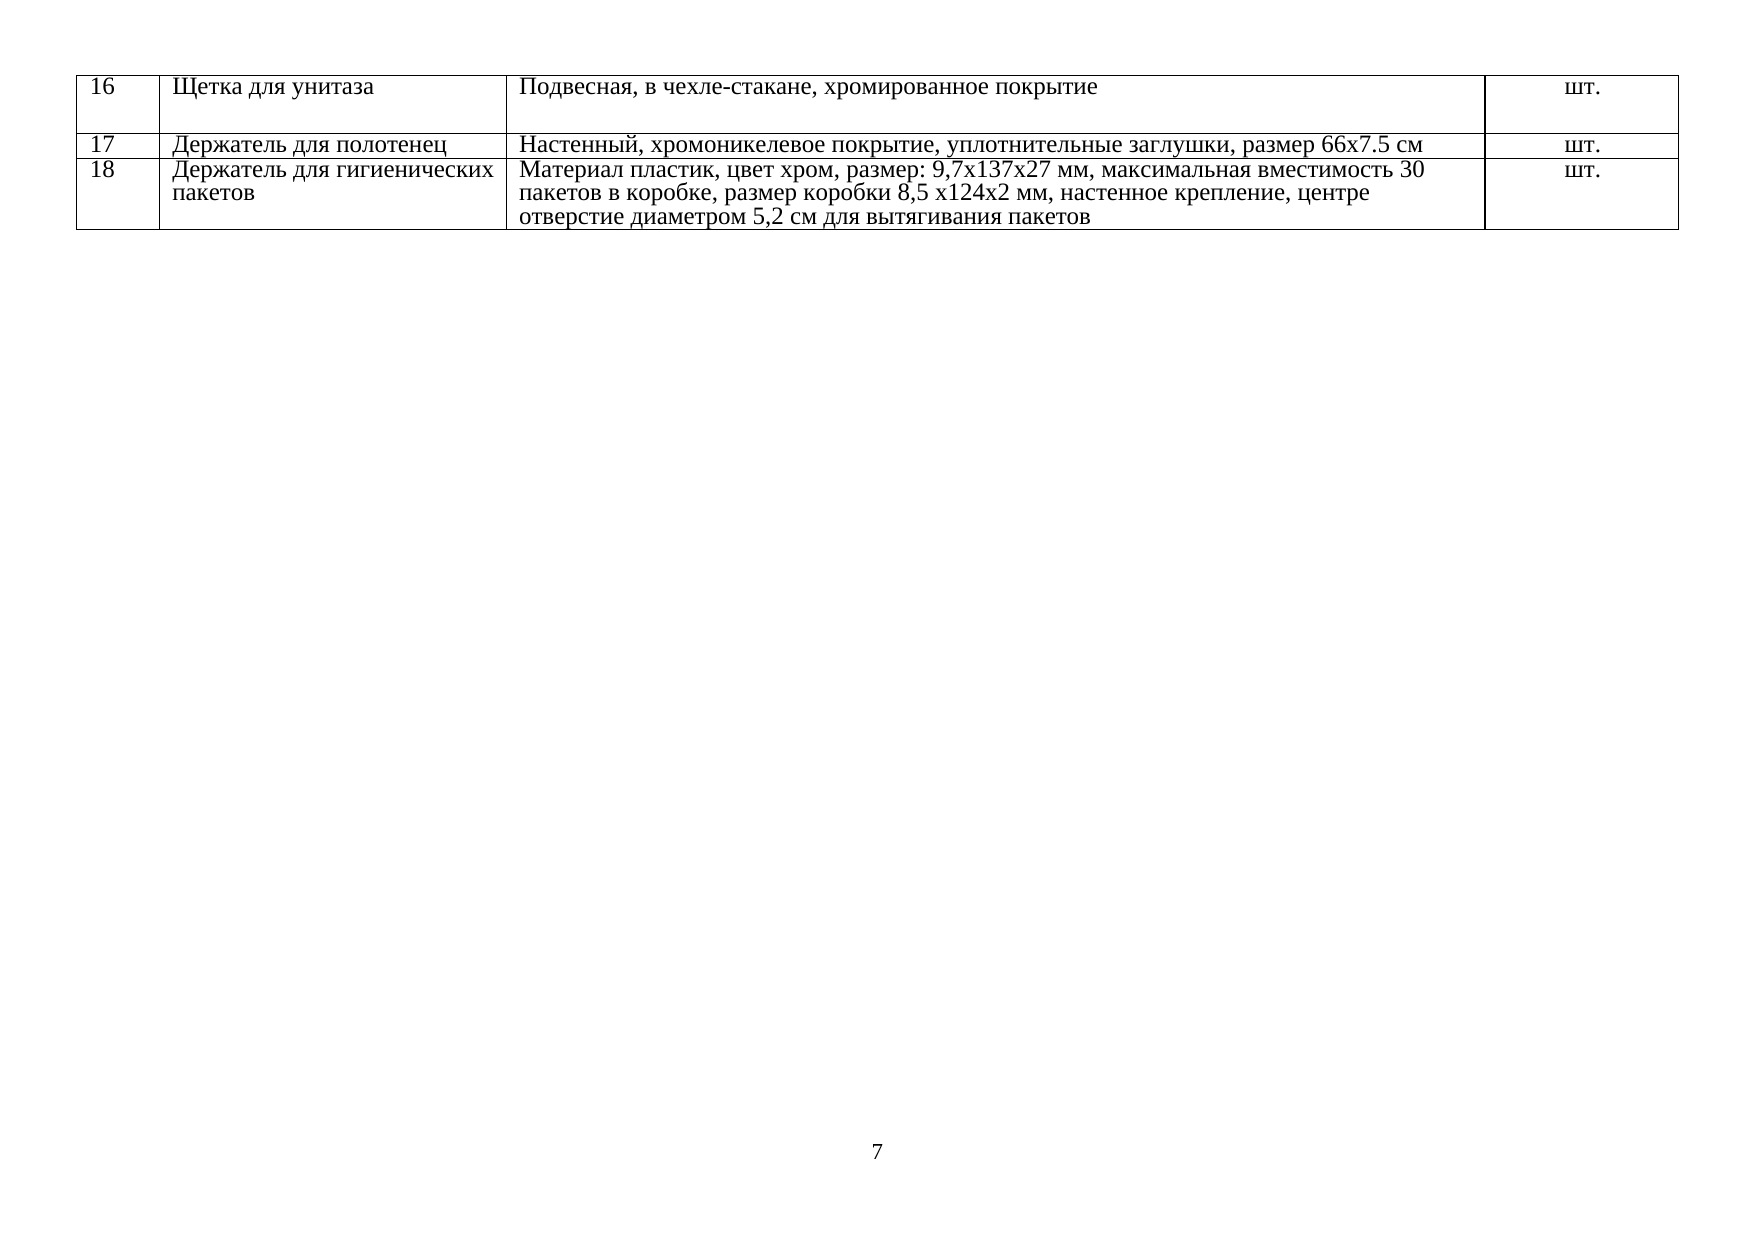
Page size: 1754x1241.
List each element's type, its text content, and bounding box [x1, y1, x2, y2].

table_cell Подвесная, в чехле-стакане, хромированное покрытие [507, 76, 1484, 133]
table_cell Держатель для полотенец [160, 134, 506, 157]
table_cell шт. [1486, 134, 1678, 157]
table_cell 16 [77, 76, 159, 133]
table_cell 17 [77, 134, 159, 157]
table_cell шт. [1486, 76, 1678, 133]
table_cell Материал пластик, цвет хром, размер: 9,7х137х27 мм, максимальная вместимость 30 пакетов в коробке, размер коробки 8,5 х124х2 мм, настенное крепление, центре отверстие диаметром 5,2 см для вытягивания пакетов [507, 159, 1484, 229]
table_cell 18 [77, 159, 159, 229]
table_cell Щетка для унитаза [160, 76, 506, 133]
table_cell Настенный, хромоникелевое покрытие, уплотнительные заглушки, размер 66х7.5 см [507, 134, 1484, 157]
table_cell шт. [1486, 159, 1678, 229]
table_cell Держатель для гигиенических пакетов [160, 159, 506, 229]
